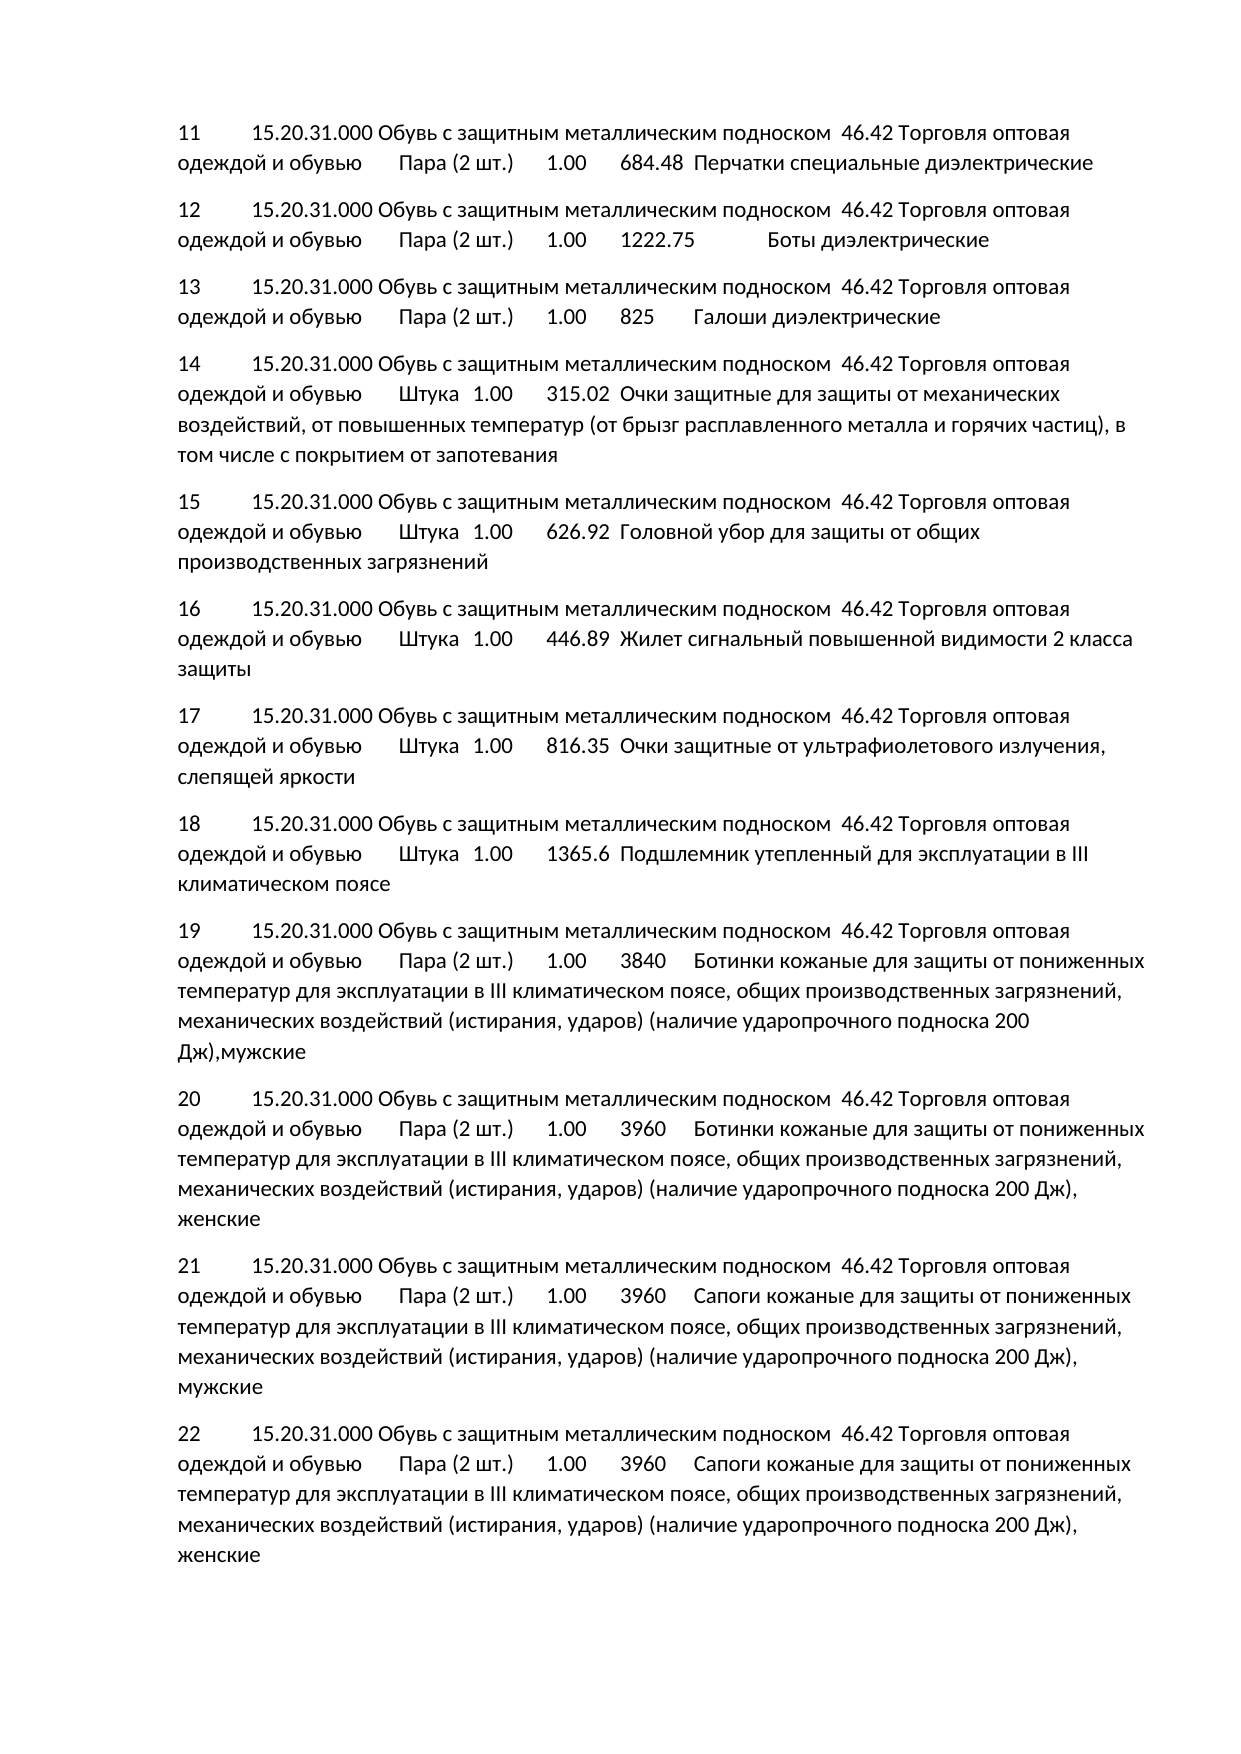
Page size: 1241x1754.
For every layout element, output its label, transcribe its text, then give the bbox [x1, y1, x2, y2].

text 22 15.20.31.000 Обувь с защитным металлическим подноском 46.42 Торговля оптовая одеждой и обувью Пара (2 шт.) 1.00 3960 Сапоги кожаные для защиты от пониженных температур для эксплуатации в III климатическом поясе, общих производственных загрязнений, механических воздействий (истирания, ударов) (наличие ударопрочного подноска 200 Дж), женские [177, 1419, 1152, 1568]
text 16 15.20.31.000 Обувь с защитным металлическим подноском 46.42 Торговля оптовая одеждой и обувью Штука 1.00 446.89 Жилет сигнальный повышенной видимости 2 класса защиты [177, 594, 1152, 683]
text 15 15.20.31.000 Обувь с защитным металлическим подноском 46.42 Торговля оптовая одеждой и обувью Штука 1.00 626.92 Головной убор для защиты от общих производственных загрязнений [177, 487, 1152, 575]
text 17 15.20.31.000 Обувь с защитным металлическим подноском 46.42 Торговля оптовая одеждой и обувью Штука 1.00 816.35 Очки защитные от ультрафиолетового излучения, слепящей яркости [177, 701, 1152, 790]
text 13 15.20.31.000 Обувь с защитным металлическим подноском 46.42 Торговля оптовая одеждой и обувью Пара (2 шт.) 1.00 825 Галоши диэлектрические [177, 272, 1152, 331]
text 20 15.20.31.000 Обувь с защитным металлическим подноском 46.42 Торговля оптовая одеждой и обувью Пара (2 шт.) 1.00 3960 Ботинки кожаные для защиты от пониженных температур для эксплуатации в III климатическом поясе, общих производственных загрязнений, механических воздействий (истирания, ударов) (наличие ударопрочного подноска 200 Дж), женские [177, 1084, 1152, 1233]
text 12 15.20.31.000 Обувь с защитным металлическим подноском 46.42 Торговля оптовая одеждой и обувью Пара (2 шт.) 1.00 1222.75 Боты диэлектрические [177, 195, 1152, 253]
text 18 15.20.31.000 Обувь с защитным металлическим подноском 46.42 Торговля оптовая одеждой и обувью Штука 1.00 1365.6 Подшлемник утепленный для эксплуатации в III климатическом поясе [177, 809, 1152, 897]
text 19 15.20.31.000 Обувь с защитным металлическим подноском 46.42 Торговля оптовая одеждой и обувью Пара (2 шт.) 1.00 3840 Ботинки кожаные для защиты от пониженных температур для эксплуатации в III климатическом поясе, общих производственных загрязнений, механических воздействий (истирания, ударов) (наличие ударопрочного подноска 200 Дж),мужские [177, 916, 1152, 1065]
text 11 15.20.31.000 Обувь с защитным металлическим подноском 46.42 Торговля оптовая одеждой и обувью Пара (2 шт.) 1.00 684.48 Перчатки специальные диэлектрические [177, 118, 1152, 176]
text 14 15.20.31.000 Обувь с защитным металлическим подноском 46.42 Торговля оптовая одеждой и обувью Штука 1.00 315.02 Очки защитные для защиты от механических воздействий, от повышенных температур (от брызг расплавленного металла и горячих частиц), в том числе с покрытием от запотевания [177, 349, 1152, 468]
text 21 15.20.31.000 Обувь с защитным металлическим подноском 46.42 Торговля оптовая одеждой и обувью Пара (2 шт.) 1.00 3960 Сапоги кожаные для защиты от пониженных температур для эксплуатации в III климатическом поясе, общих производственных загрязнений, механических воздействий (истирания, ударов) (наличие ударопрочного подноска 200 Дж), мужские [177, 1251, 1152, 1400]
